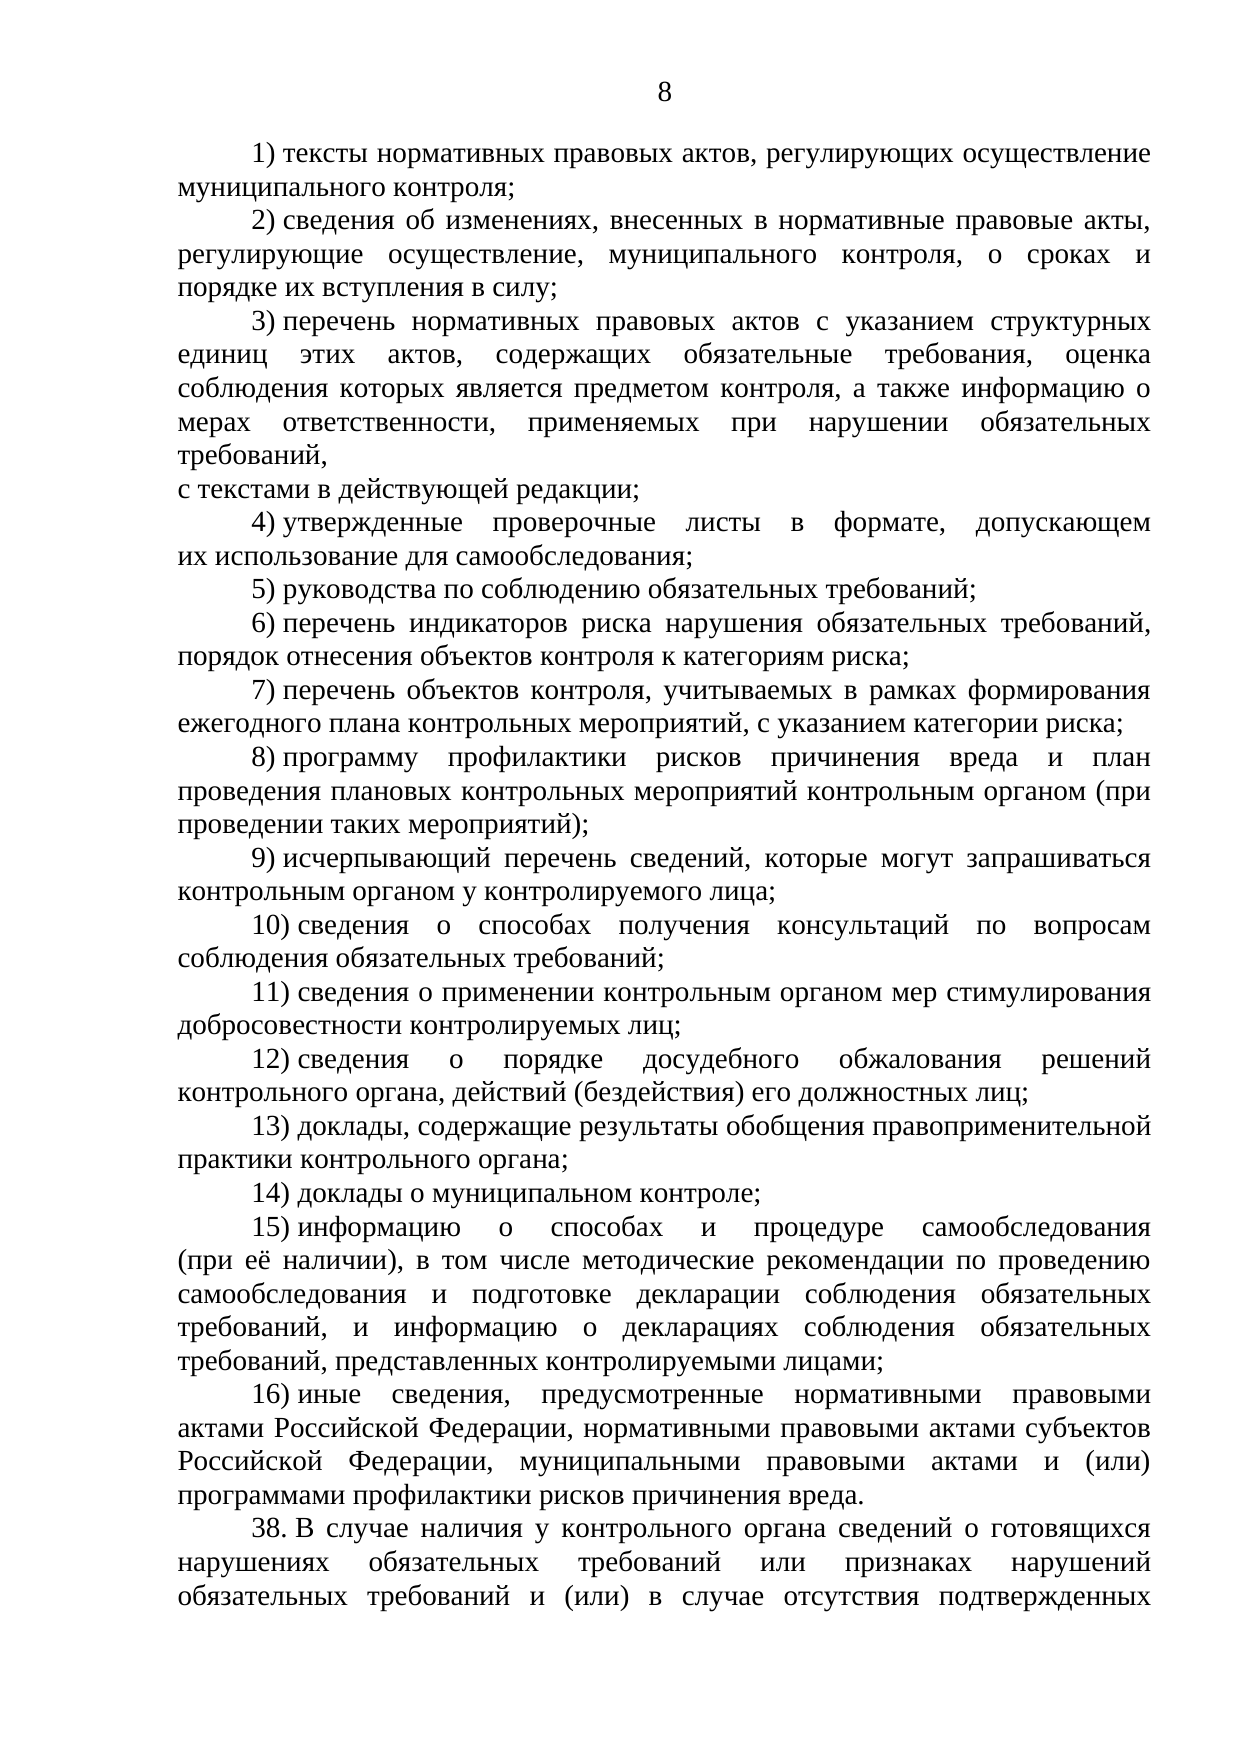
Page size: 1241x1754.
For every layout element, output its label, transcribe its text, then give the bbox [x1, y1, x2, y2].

text 8) программу профилактики рисков причинения вреда и план проведения плановых контрольных мероприятий контрольным органом (при проведении таких мероприятий); [177, 739, 1152, 840]
text 1) тексты нормативных правовых актов, регулирующих осуществление муниципального контроля; [177, 135, 1152, 202]
text 2) сведения об изменениях, внесенных в нормативные правовые акты, регулирующие осуществление, муниципального контроля, о сроках и порядке их вступления в силу; [177, 202, 1152, 303]
text 6) перечень индикаторов риска нарушения обязательных требований, порядок отнесения объектов контроля к категориям риска; [177, 605, 1152, 672]
text 11) сведения о применении контрольным органом мер стимулирования добросовестности контролируемых лиц; [177, 974, 1152, 1041]
text 5) руководства по соблюдению обязательных требований; [177, 571, 1152, 605]
text 7) перечень объектов контроля, учитываемых в рамках формирования ежегодного плана контрольных мероприятий, с указанием категории риска; [177, 672, 1152, 739]
text 14) доклады о муниципальном контроле; [177, 1175, 1152, 1209]
text 13) доклады, содержащие результаты обобщения правоприменительной практики контрольного органа; [177, 1108, 1152, 1175]
text 3) перечень нормативных правовых актов с указанием структурных единиц этих актов, содержащих обязательные требования, оценка соблюдения которых является предметом контроля, а также информацию о мерах ответственности, применяемых при нарушении обязательных требований, с текстами в действующей редакции; [177, 303, 1152, 504]
text 10) сведения о способах получения консультаций по вопросам соблюдения обязательных требований; [177, 907, 1152, 974]
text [177, 1511, 1152, 1611]
text 16) иные сведения, предусмотренные нормативными правовыми актами Российской Федерации, нормативными правовыми актами субъектов Российской Федерации, муниципальными правовыми актами и (или) программами профилактики рисков причинения вреда. [177, 1376, 1152, 1511]
text 4) утвержденные проверочные листы в формате, допускающем их использование для самообследования; [177, 504, 1152, 571]
text 15) информацию о способах и процедуре самообследования (при её наличии), в том числе методические рекомендации по проведению самообследования и подготовке декларации соблюдения обязательных требований, и информацию о декларациях соблюдения обязательных требований, представленных контролируемыми лицами; [177, 1209, 1152, 1376]
text 9) исчерпывающий перечень сведений, которые могут запрашиваться контрольным органом у контролируемого лица; [177, 840, 1152, 907]
text 12) сведения о порядке досудебного обжалования решений контрольного органа, действий (бездействия) его должностных лиц; [177, 1041, 1152, 1108]
